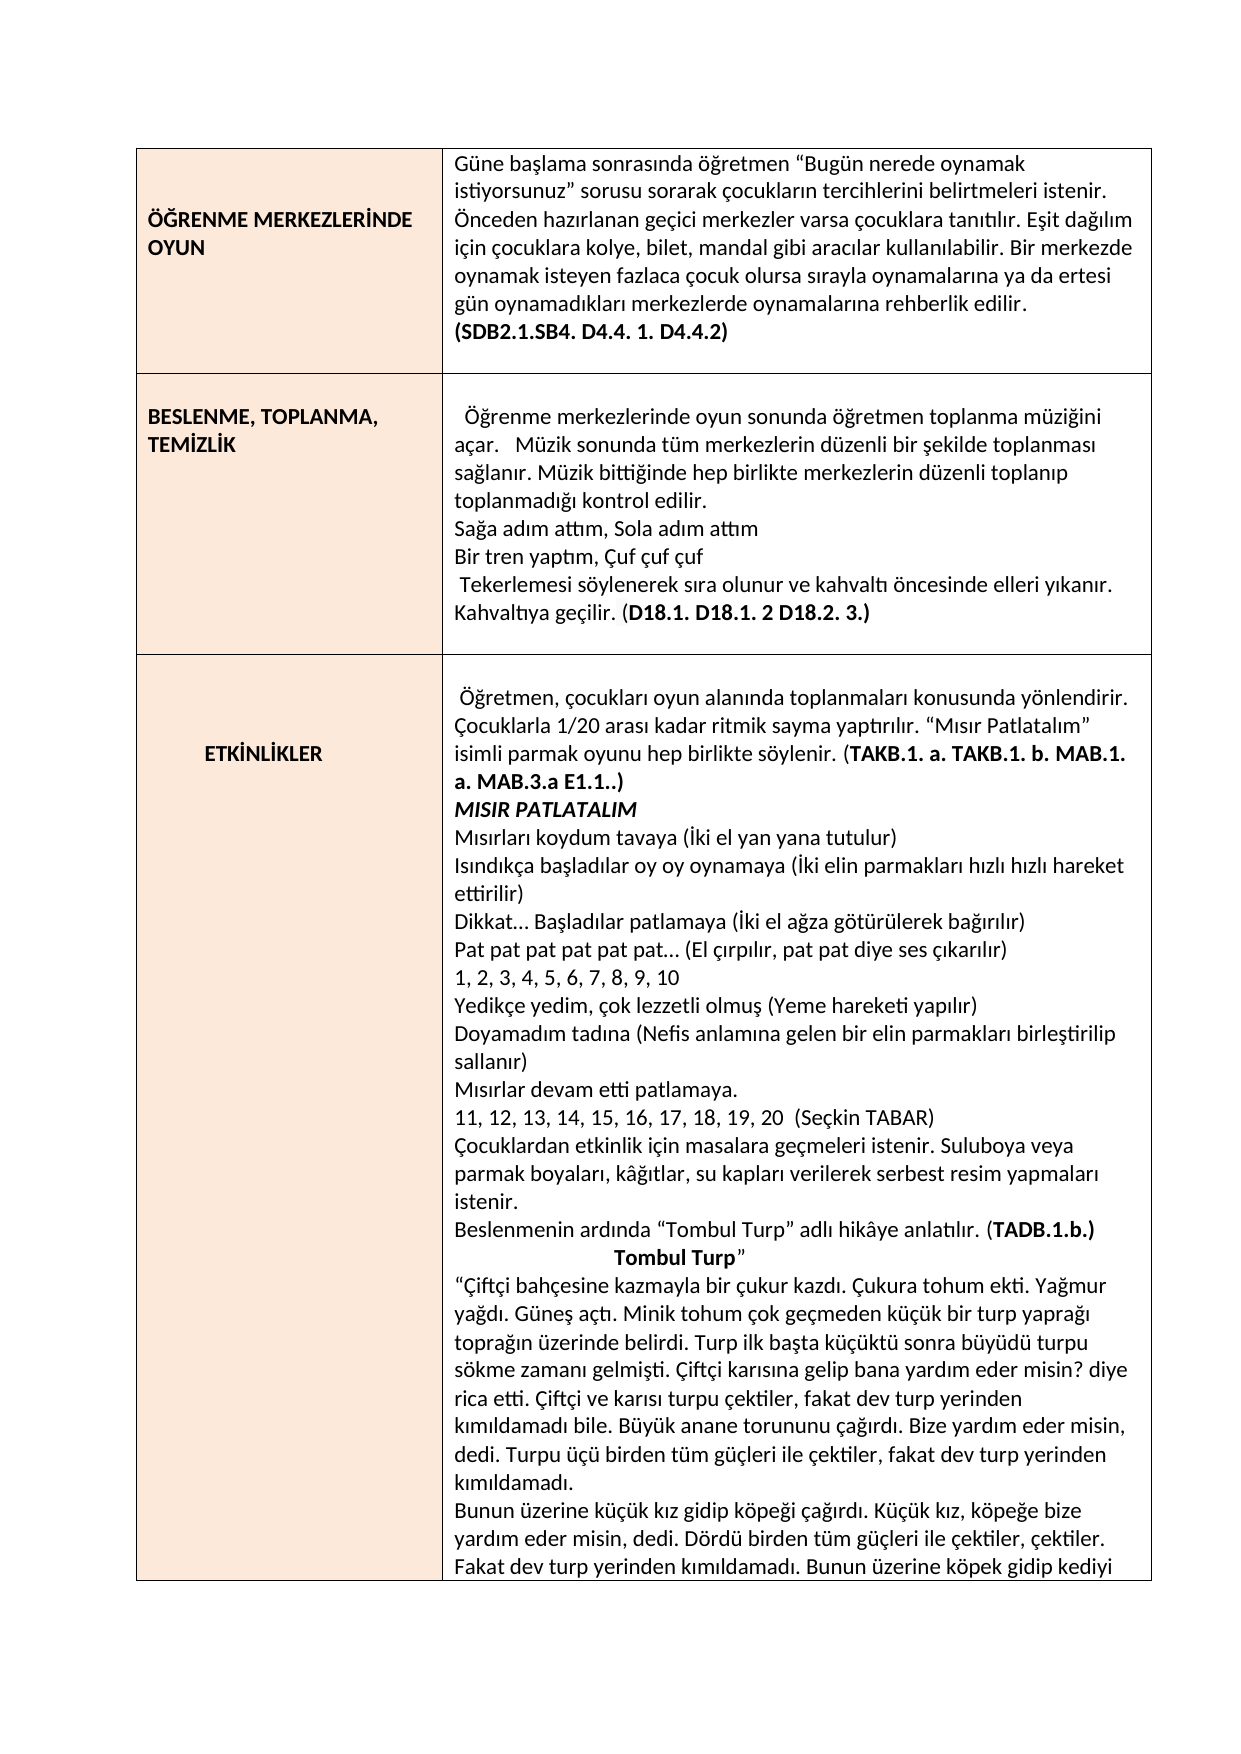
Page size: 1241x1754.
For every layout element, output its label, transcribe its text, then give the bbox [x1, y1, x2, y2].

table_cell Öğrenme merkezlerinde oyun sonunda öğretmen toplanma müziğini açar. Müzik sonunda tüm merkezlerin düzenli bir şekilde toplanması sağlanır. Müzik bittiğinde hep birlikte merkezlerin düzenli toplanıp toplanmadığı kontrol edilir. Sağa adım attım, Sola adım attım Bir tren yaptım, Çuf çuf çuf Tekerlemesi söylenerek sıra olunur ve kahvaltı öncesinde elleri yıkanır. Kahvaltıya geçilir. (D18.1. D18.1. 2 D18.2. 3.) [443, 374, 1151, 654]
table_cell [443, 655, 1151, 1580]
table_cell ETKİNLİKLER [137, 655, 442, 1580]
table_cell ÖĞRENME MERKEZLERİNDE OYUN [137, 149, 442, 373]
table_cell BESLENME, TOPLANMA, TEMİZLİK [137, 374, 442, 654]
table_cell Güne başlama sonrasında öğretmen “Bugün nerede oynamak istiyorsunuz” sorusu sorarak çocukların tercihlerini belirtmeleri istenir. Önceden hazırlanan geçici merkezler varsa çocuklara tanıtılır. Eşit dağılım için çocuklara kolye, bilet, mandal gibi aracılar kullanılabilir. Bir merkezde oynamak isteyen fazlaca çocuk olursa sırayla oynamalarına ya da ertesi gün oynamadıkları merkezlerde oynamalarına rehberlik edilir. (SDB2.1.SB4. D4.4. 1. D4.4.2) [443, 149, 1151, 373]
